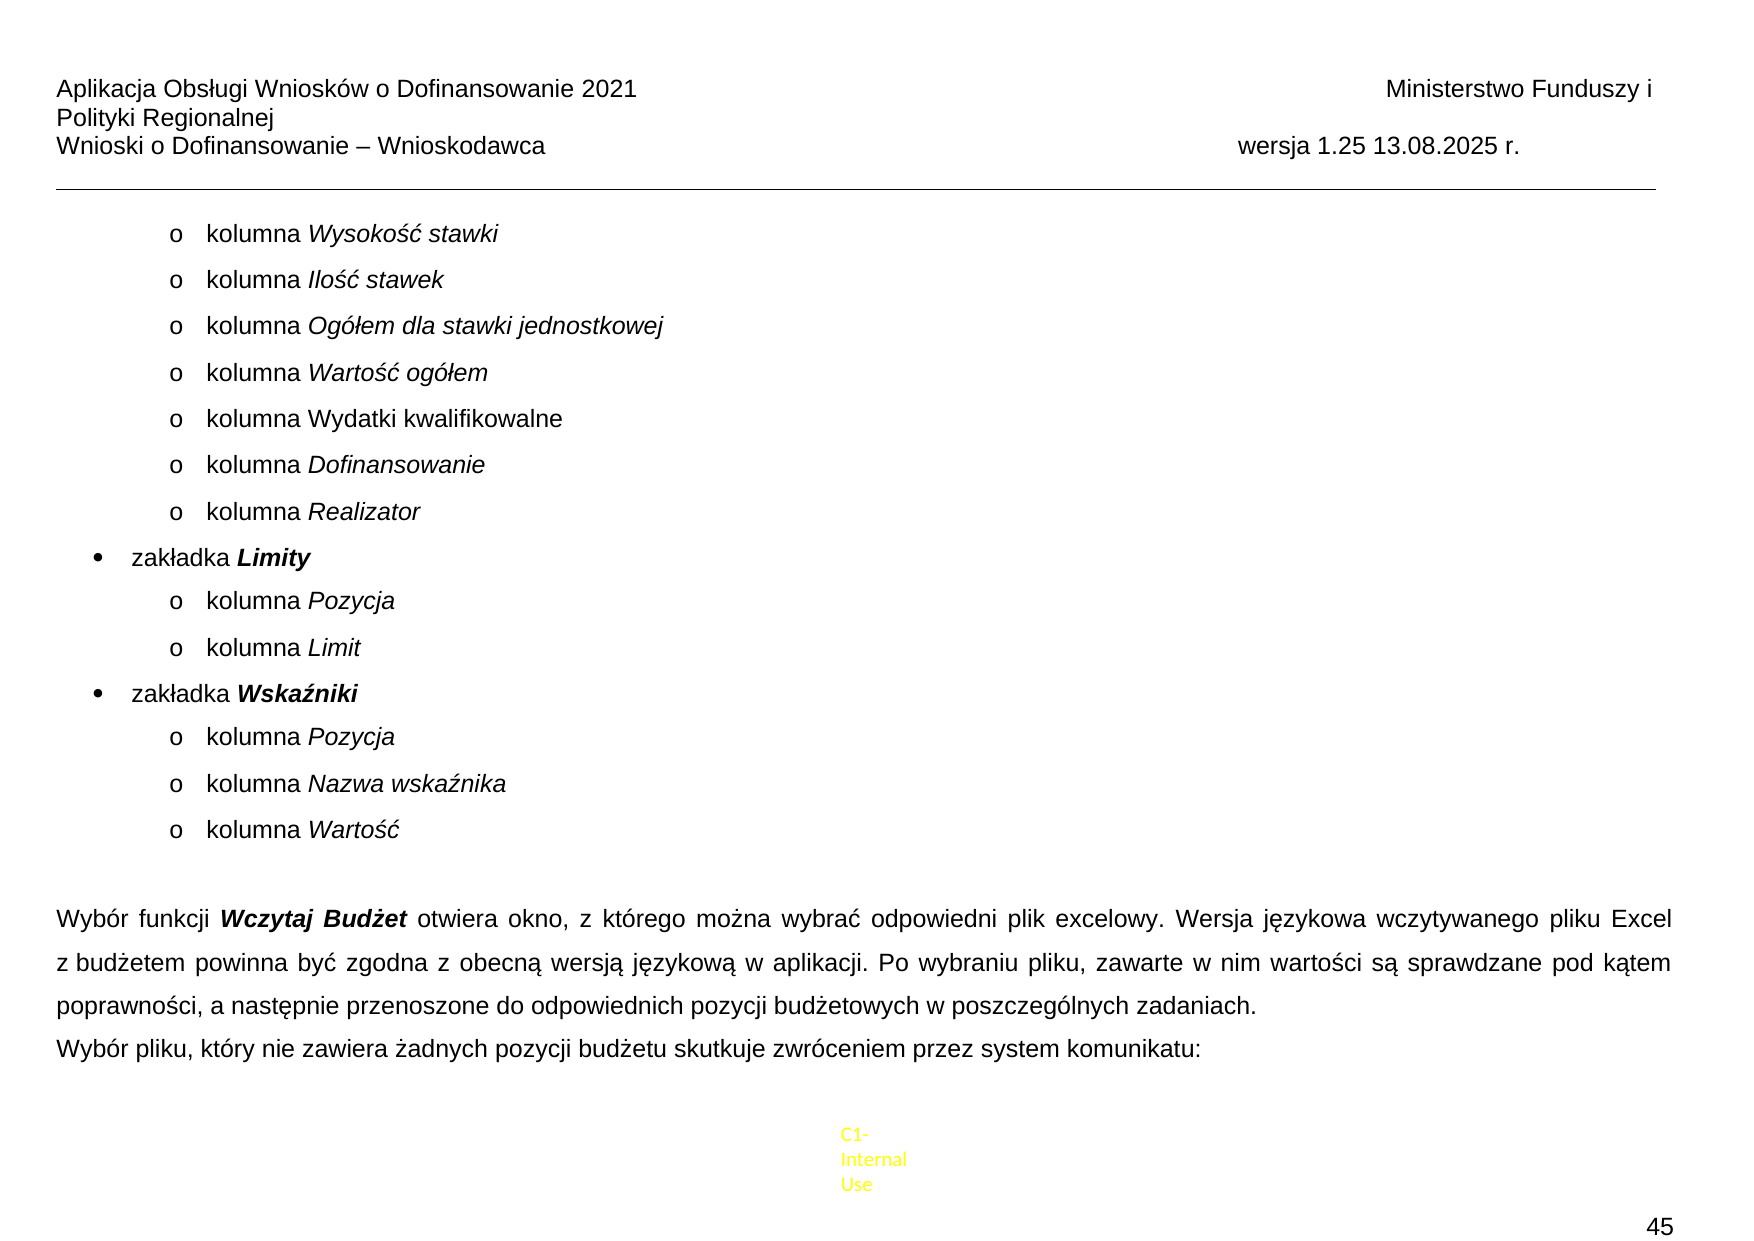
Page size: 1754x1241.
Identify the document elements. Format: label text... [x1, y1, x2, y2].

list kolumna Limit [169, 633, 1674, 664]
list zakładka Limity [94, 543, 1674, 572]
list kolumna Pozycja [169, 722, 1674, 753]
list kolumna Dofinansowanie [169, 450, 1674, 481]
list kolumna Ilość stawek [169, 265, 1674, 296]
list kolumna Nazwa wskaźnika [169, 769, 1674, 799]
text Wybór pliku, który nie zawiera żadnych pozycji budżetu skutkuje zwróceniem przez system komunikatu: [56, 1034, 1674, 1063]
list kolumna Wysokość stawki [169, 219, 1674, 249]
list zakładka Wskaźniki [94, 679, 1674, 708]
list kolumna Realizator [169, 497, 1674, 528]
list kolumna Wartość [169, 815, 1674, 846]
list kolumna Wydatki kwalifikowalne [169, 404, 1674, 435]
list kolumna Wartość ogółem [169, 358, 1674, 389]
list kolumna Ogółem dla stawki jednostkowej [169, 311, 1674, 342]
list kolumna Pozycja [169, 586, 1674, 617]
text Wybór funkcji Wczytaj Budżet otwiera okno, z którego można wybrać odpowiedni plik excelowy. Wersja językowa wczytywanego pliku Excel z budżetem powinna być zgodna z obecną wersją językową w aplikacji. Po wybraniu pliku, zawarte w nim wartości są sprawdzane pod kątem poprawności, a następnie przenoszone do odpowiednich pozycji budżetowych w poszczególnych zadaniach. [56, 904, 1674, 1019]
